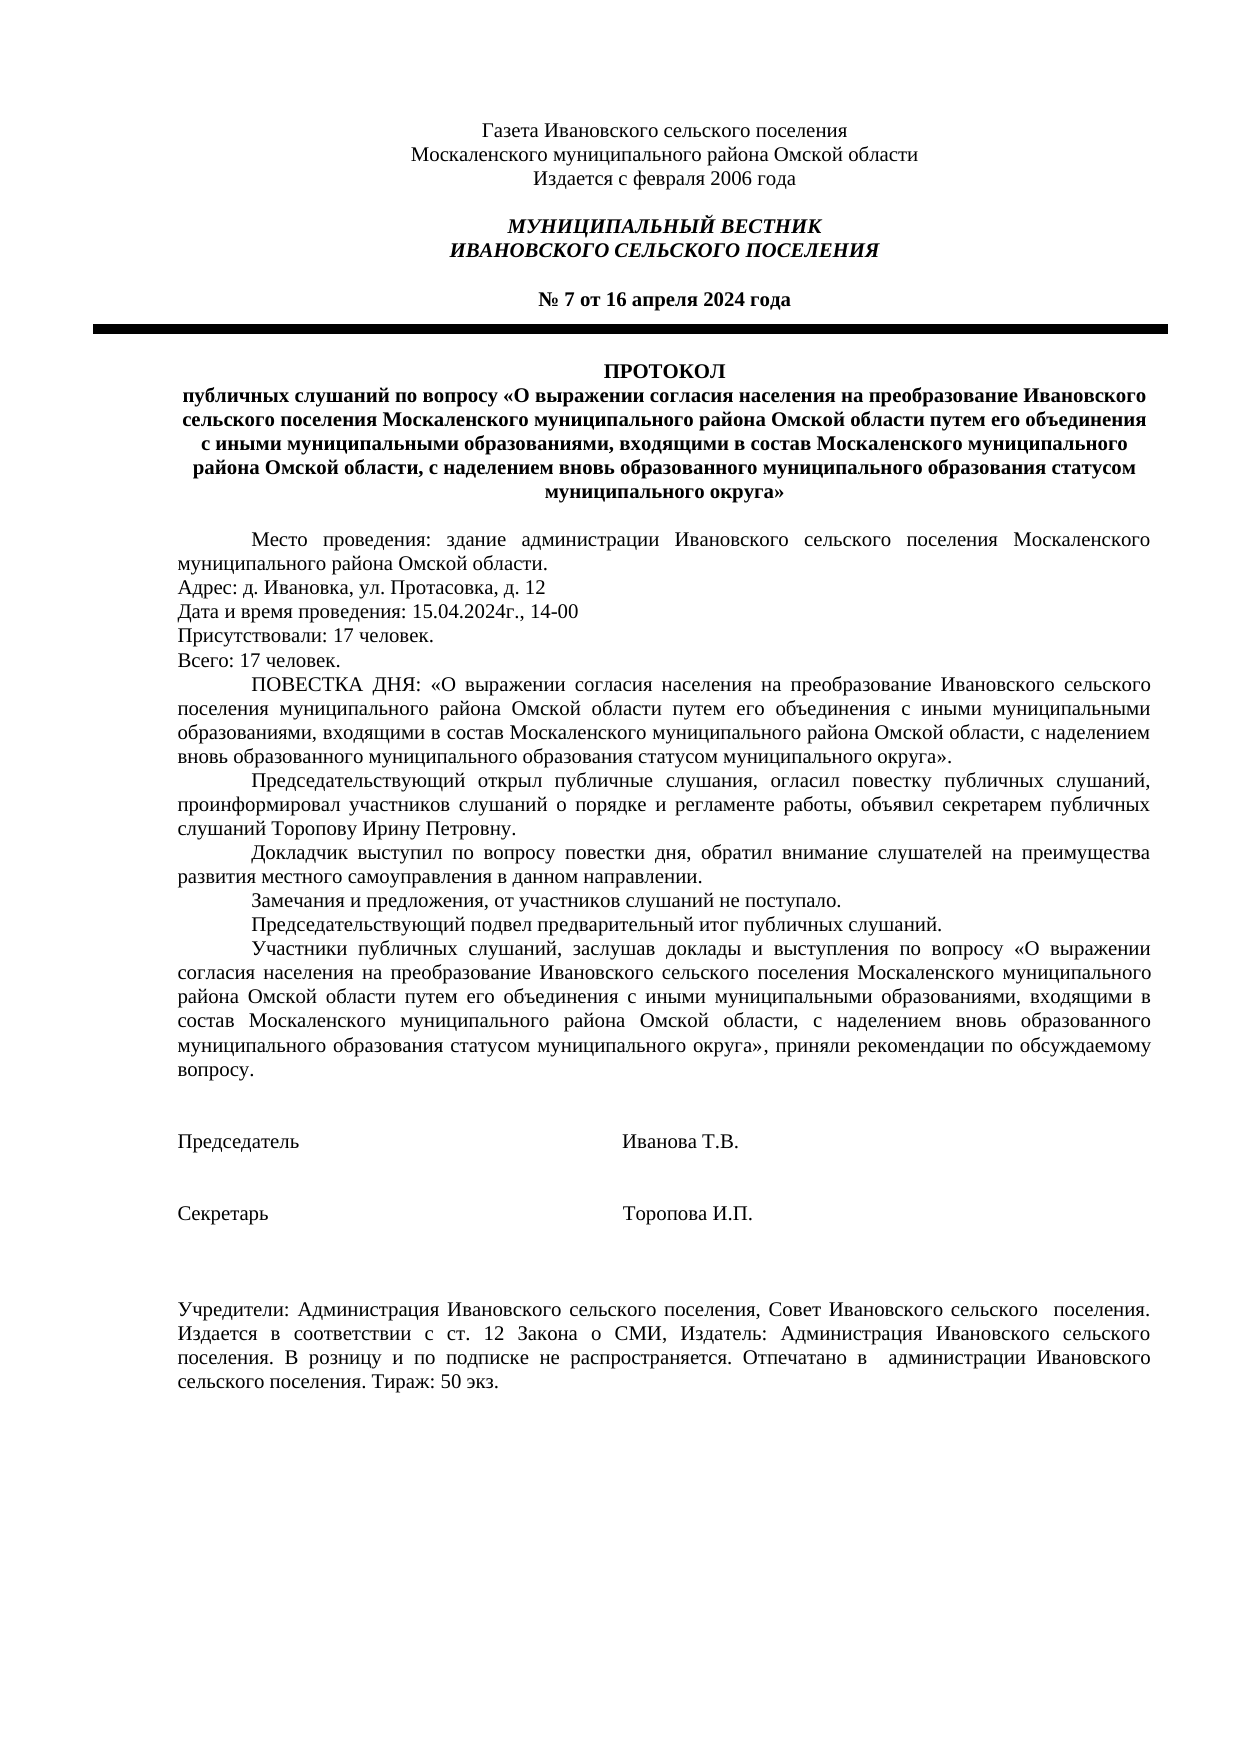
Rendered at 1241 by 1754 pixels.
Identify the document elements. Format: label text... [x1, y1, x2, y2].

text Всего: 17 человек. [177, 647, 1152, 672]
text Секретарь Торопова И.П. [177, 1201, 1152, 1225]
text МУНИЦИПАЛЬНЫЙ ВЕСТНИК [177, 214, 1152, 238]
text Докладчик выступил по вопросу повестки дня, обратил внимание слушателей на преимущества развития местного самоуправления в данном направлении. [177, 840, 1152, 888]
text Москаленского муниципального района Омской области [177, 142, 1152, 166]
text Место проведения: здание администрации Ивановского сельского поселения Москаленского муниципального района Омской области. [177, 527, 1152, 575]
text Издается с февраля 2006 года [177, 166, 1152, 190]
text Учредители: Администрация Ивановского сельского поселения, Совет Ивановского сельского поселения. Издается в соответствии с ст. 12 Закона о СМИ, Издатель: Администрация Ивановского сельского поселения. В розницу и по подписке не распространяется. Отпечатано в администрации Ивановского сельского поселения. Тираж: 50 экз. [177, 1297, 1152, 1393]
text Присутствовали: 17 человек. [177, 623, 1152, 647]
text ИВАНОВСКОГО СЕЛЬСКОГО ПОСЕЛЕНИЯ [177, 238, 1152, 262]
text Председательствующий подвел предварительный итог публичных слушаний. [177, 912, 1152, 936]
text Газета Ивановского сельского поселения [177, 118, 1152, 142]
text Замечания и предложения, от участников слушаний не поступало. [177, 888, 1152, 912]
text № 7 от 16 апреля 2024 года [177, 287, 1152, 311]
text Председательствующий открыл публичные слушания, огласил повестку публичных слушаний, проинформировал участников слушаний о порядке и регламенте работы, объявил секретарем публичных слушаний Торопову Ирину Петровну. [177, 768, 1152, 840]
text публичных слушаний по вопросу «О выражении согласия населения на преобразование Ивановского сельского поселения Москаленского муниципального района Омской области путем его объединения с иными муниципальными образованиями, входящими в состав Москаленского муниципального района Омской области, с наделением вновь образованного муниципального образования статусом муниципального округа» [177, 383, 1152, 503]
text Участники публичных слушаний, заслушав доклады и выступления по вопросу «О выражении согласия населения на преобразование Ивановского сельского поселения Москаленского муниципального района Омской области путем его объединения с иными муниципальными образованиями, входящими в состав Москаленского муниципального района Омской области, с наделением вновь образованного муниципального образования статусом муниципального округа», приняли рекомендации по обсуждаемому вопросу. [177, 936, 1152, 1081]
text Председатель Иванова Т.В. [177, 1129, 1152, 1153]
text Адрес: д. Ивановка, ул. Протасовка, д. 12 [177, 575, 1152, 599]
text ПРОТОКОЛ [177, 359, 1152, 383]
text ПОВЕСТКА ДНЯ: «О выражении согласия населения на преобразование Ивановского сельского поселения муниципального района Омской области путем его объединения с иными муниципальными образованиями, входящими в состав Москаленского муниципального района Омской области, с наделением вновь образованного муниципального образования статусом муниципального округа». [177, 672, 1152, 768]
text Дата и время проведения: 15.04.2024г., 14-00 [177, 599, 1152, 623]
